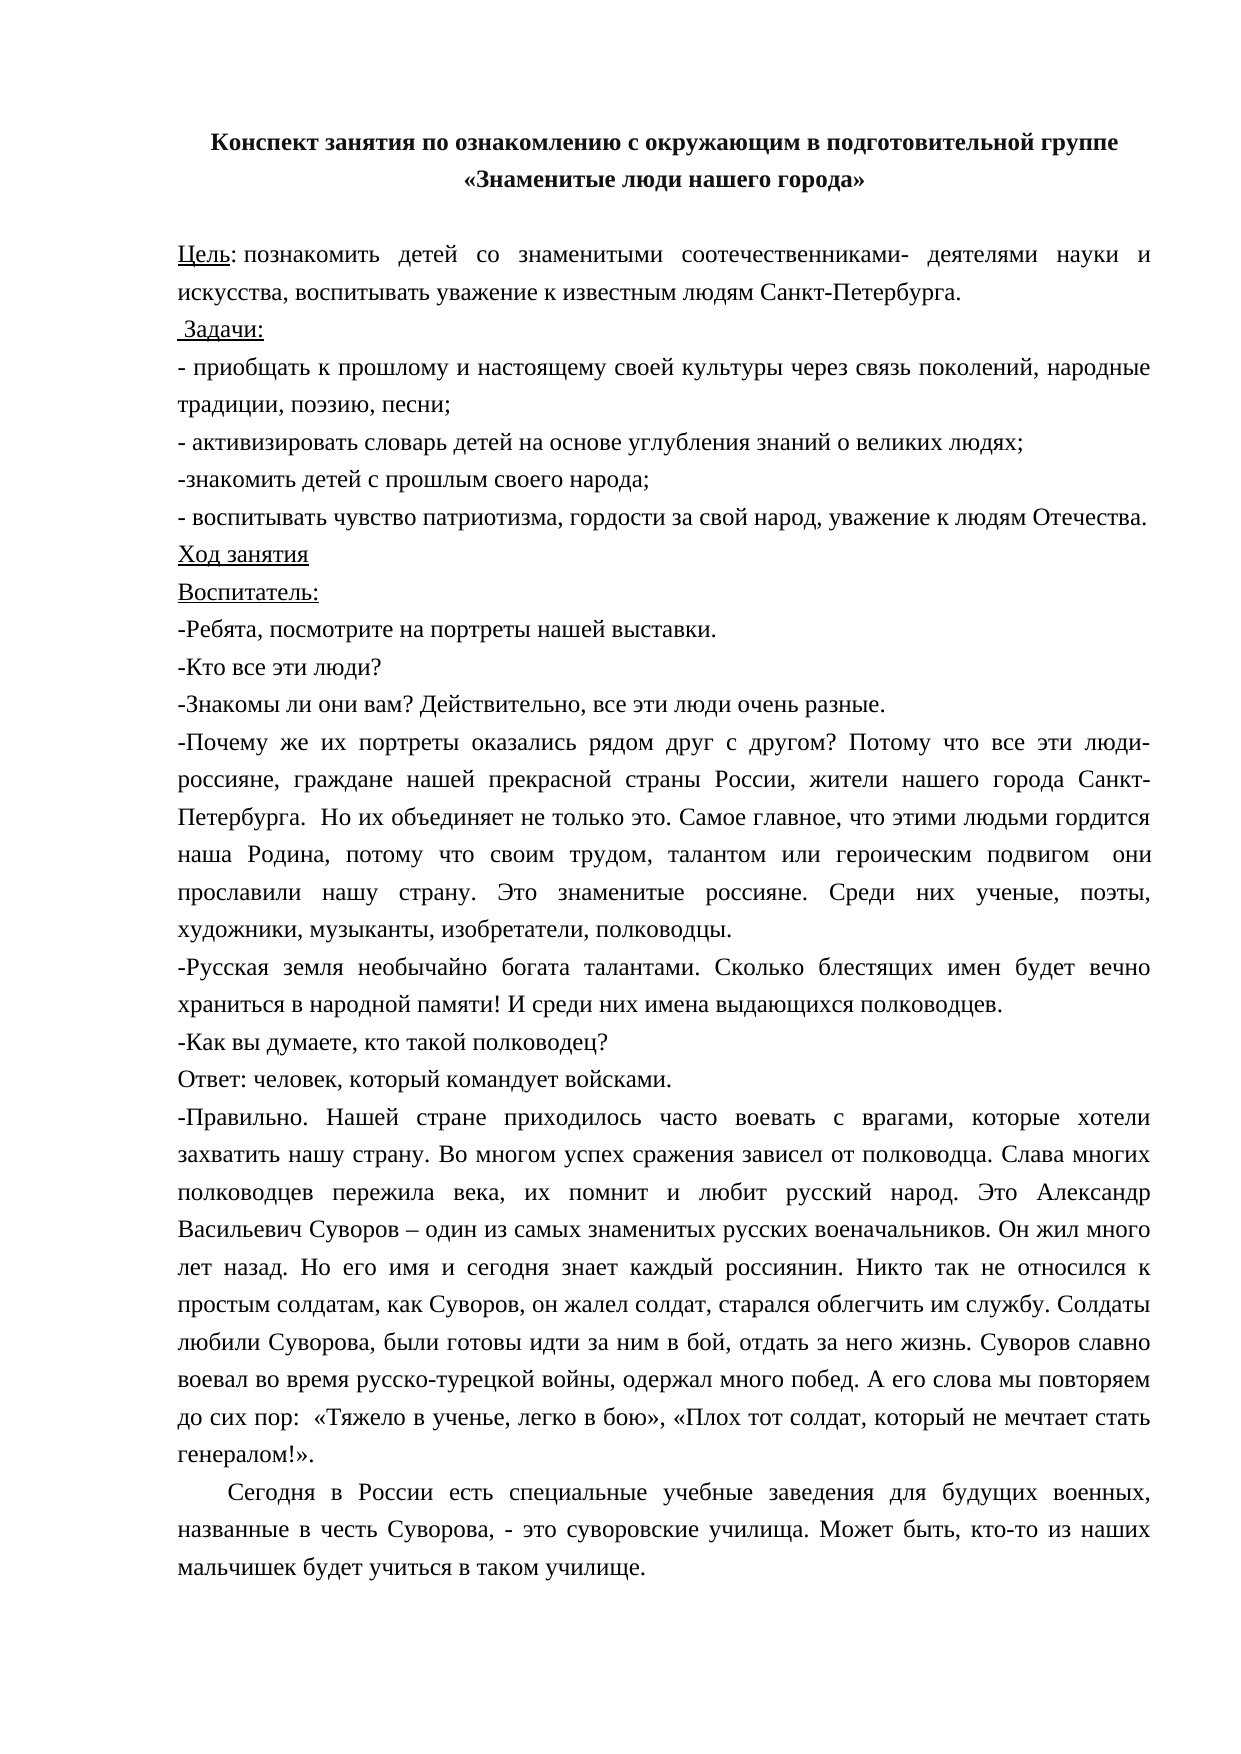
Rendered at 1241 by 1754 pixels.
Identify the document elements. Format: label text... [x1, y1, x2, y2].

text -Ребята, посмотрите на портреты нашей выставки. [177, 606, 1152, 643]
text Воспитатель: [177, 568, 1152, 606]
text - приобщать к прошлому и настоящему своей культуры через связь поколений, народные традиции, поэзию, песни; [177, 343, 1152, 418]
text -Правильно. Нашей стране приходилось часто воевать с врагами, которые хотели захватить нашу страну. Во многом успех сражения зависел от полководца. Слава многих полководцев пережила века, их помнит и любит русский народ. Это Александр Васильевич Суворов – один из самых знаменитых русских военачальников. Он жил много лет назад. Но его имя и сегодня знает каждый россиянин. Никто так не относился к простым солдатам, как Суворов, он жалел солдат, старался облегчить им службу. Солдаты любили Суворова, были готовы идти за ним в бой, отдать за него жизнь. Суворов славно воевал во время русско-турецкой войны, одержал много побед. А его слова мы повторяем до сих пор: «Тяжело в ученье, легко в бою», «Плох тот солдат, который не мечтает стать генералом!». [177, 1093, 1152, 1468]
text Ответ: человек, который командует войсками. [177, 1056, 1152, 1093]
text -Знакомы ли они вам? Действительно, все эти люди очень разные. [177, 681, 1152, 718]
text - активизировать словарь детей на основе углубления знаний о великих людях; [177, 418, 1152, 456]
text Сегодня в России есть специальные учебные заведения для будущих военных, названные в честь Суворова, - это суворовские училища. Может быть, кто-то из наших мальчишек будет учиться в таком училище. [177, 1468, 1152, 1581]
text -Русская земля необычайно богата талантами. Сколько блестящих имен будет вечно храниться в народной памяти! И среди них имена выдающихся полководцев. [177, 943, 1152, 1018]
text Конспект занятия по ознакомлению с окружающим в подготовительной группе «Знаменитые люди нашего города» [177, 118, 1152, 193]
text Ход занятия [177, 531, 1152, 568]
text -Почему же их портреты оказались рядом друг с другом? Потому что все эти люди- россияне, граждане нашей прекрасной страны России, жители нашего города Санкт-Петербурга. Но их объединяет не только это. Самое главное, что этими людьми гордится наша Родина, потому что своим трудом, талантом или героическим подвигом они прославили нашу страну. Это знаменитые россияне. Среди них ученые, поэты, художники, музыканты, изобретатели, полководцы. [177, 718, 1152, 943]
text Задачи: [177, 306, 1152, 343]
text -Как вы думаете, кто такой полководец? [177, 1018, 1152, 1056]
text -Кто все эти люди? [177, 643, 1152, 681]
text -знакомить детей с прошлым своего народа; [177, 456, 1152, 493]
text Цель: познакомить детей со знаменитыми соотечественниками- деятелями науки и искусства, воспитывать уважение к известным людям Санкт-Петербурга. [177, 231, 1152, 306]
text - воспитывать чувство патриотизма, гордости за свой народ, уважение к людям Отечества. [177, 493, 1152, 531]
